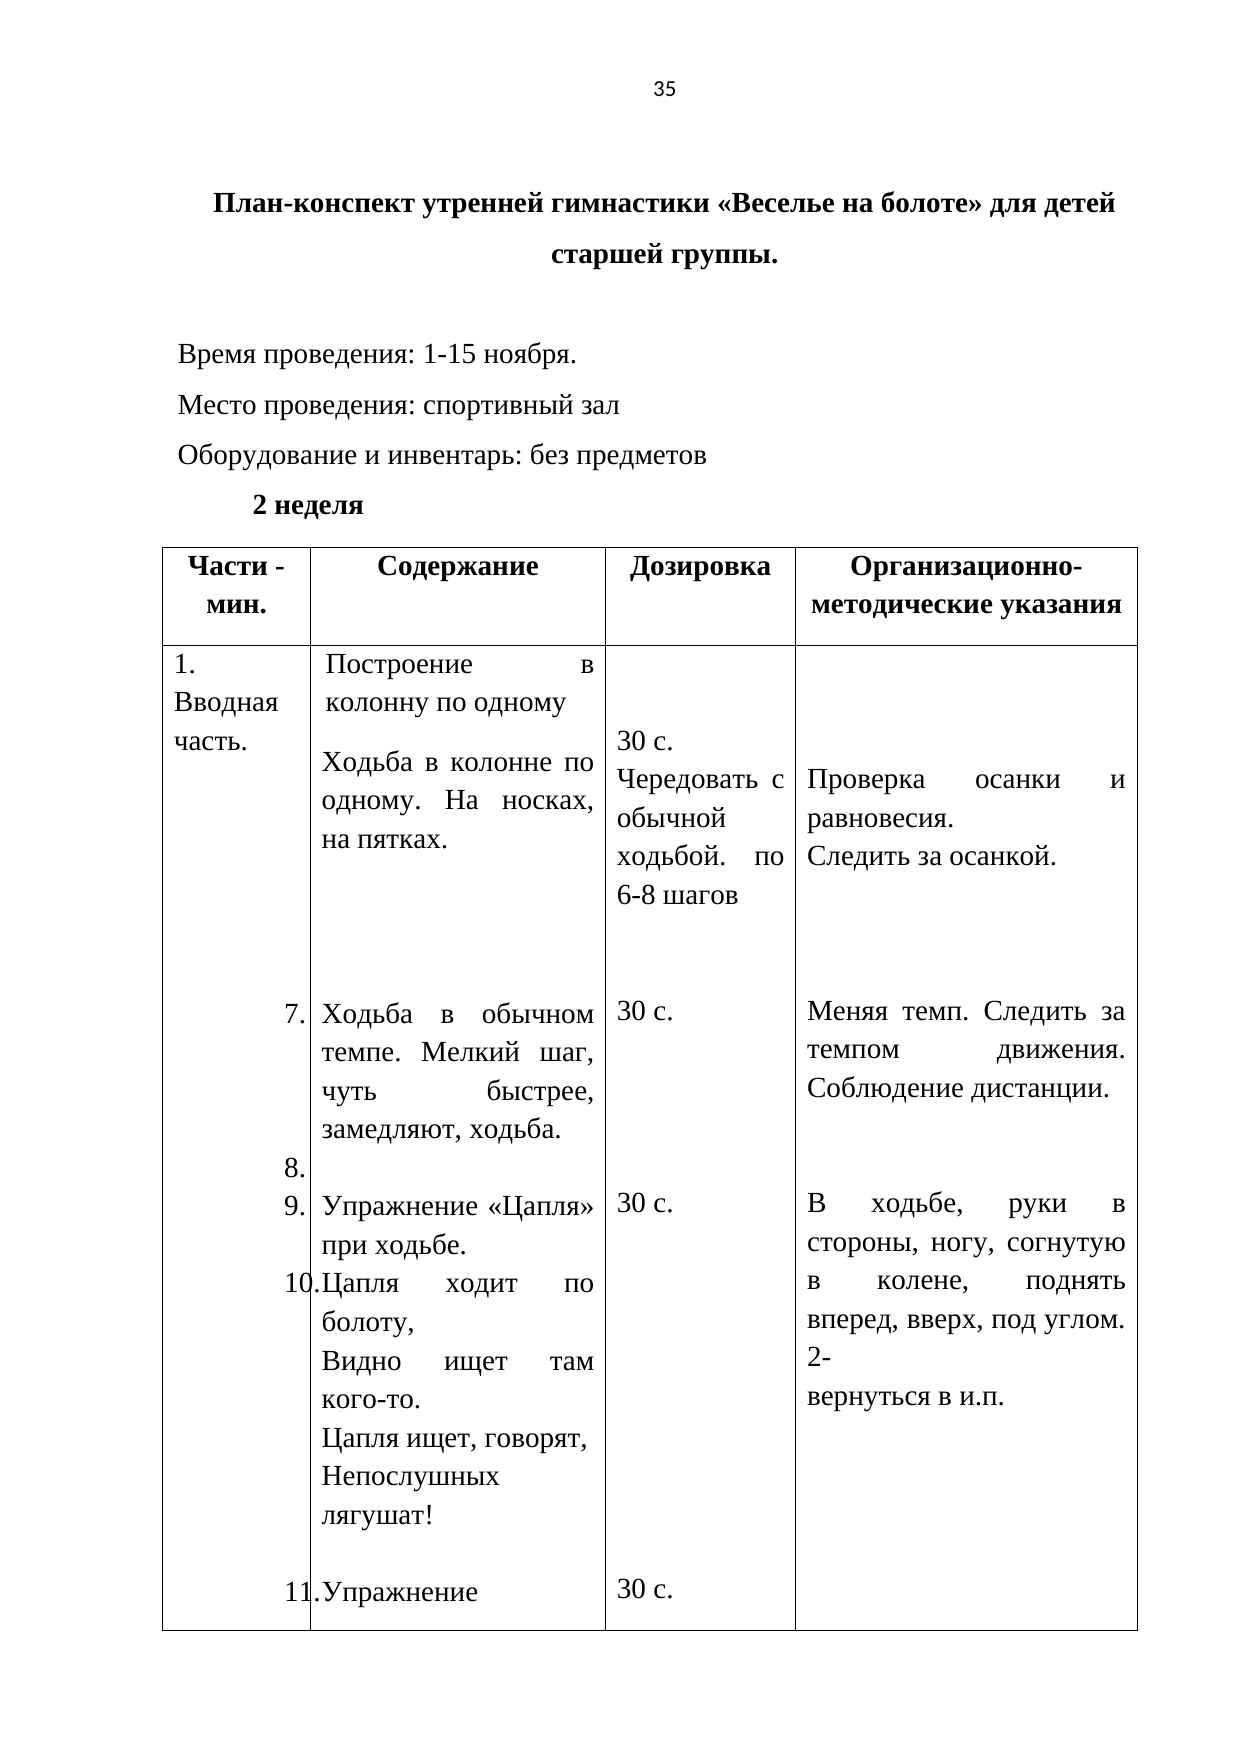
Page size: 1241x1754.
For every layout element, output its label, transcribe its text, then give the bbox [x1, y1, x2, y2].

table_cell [163, 646, 310, 1630]
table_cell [606, 646, 795, 1630]
list Место проведения: спортивный зал [177, 387, 1152, 420]
list Оборудование и инвентарь: без предметов [177, 437, 1152, 471]
table_header Части -мин. [163, 548, 310, 645]
list 2 неделя [252, 487, 1152, 521]
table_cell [796, 646, 1137, 1630]
list План-конспект утренней гимнастики «Веселье на болоте» для детей старшей группы. [177, 186, 1152, 269]
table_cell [311, 646, 605, 1630]
table_header Организационно-методические указания [796, 548, 1137, 645]
list Время проведения: 1-15 ноября. [177, 337, 1152, 370]
table_header Содержание [311, 548, 605, 645]
table_header Дозировка [606, 548, 795, 645]
